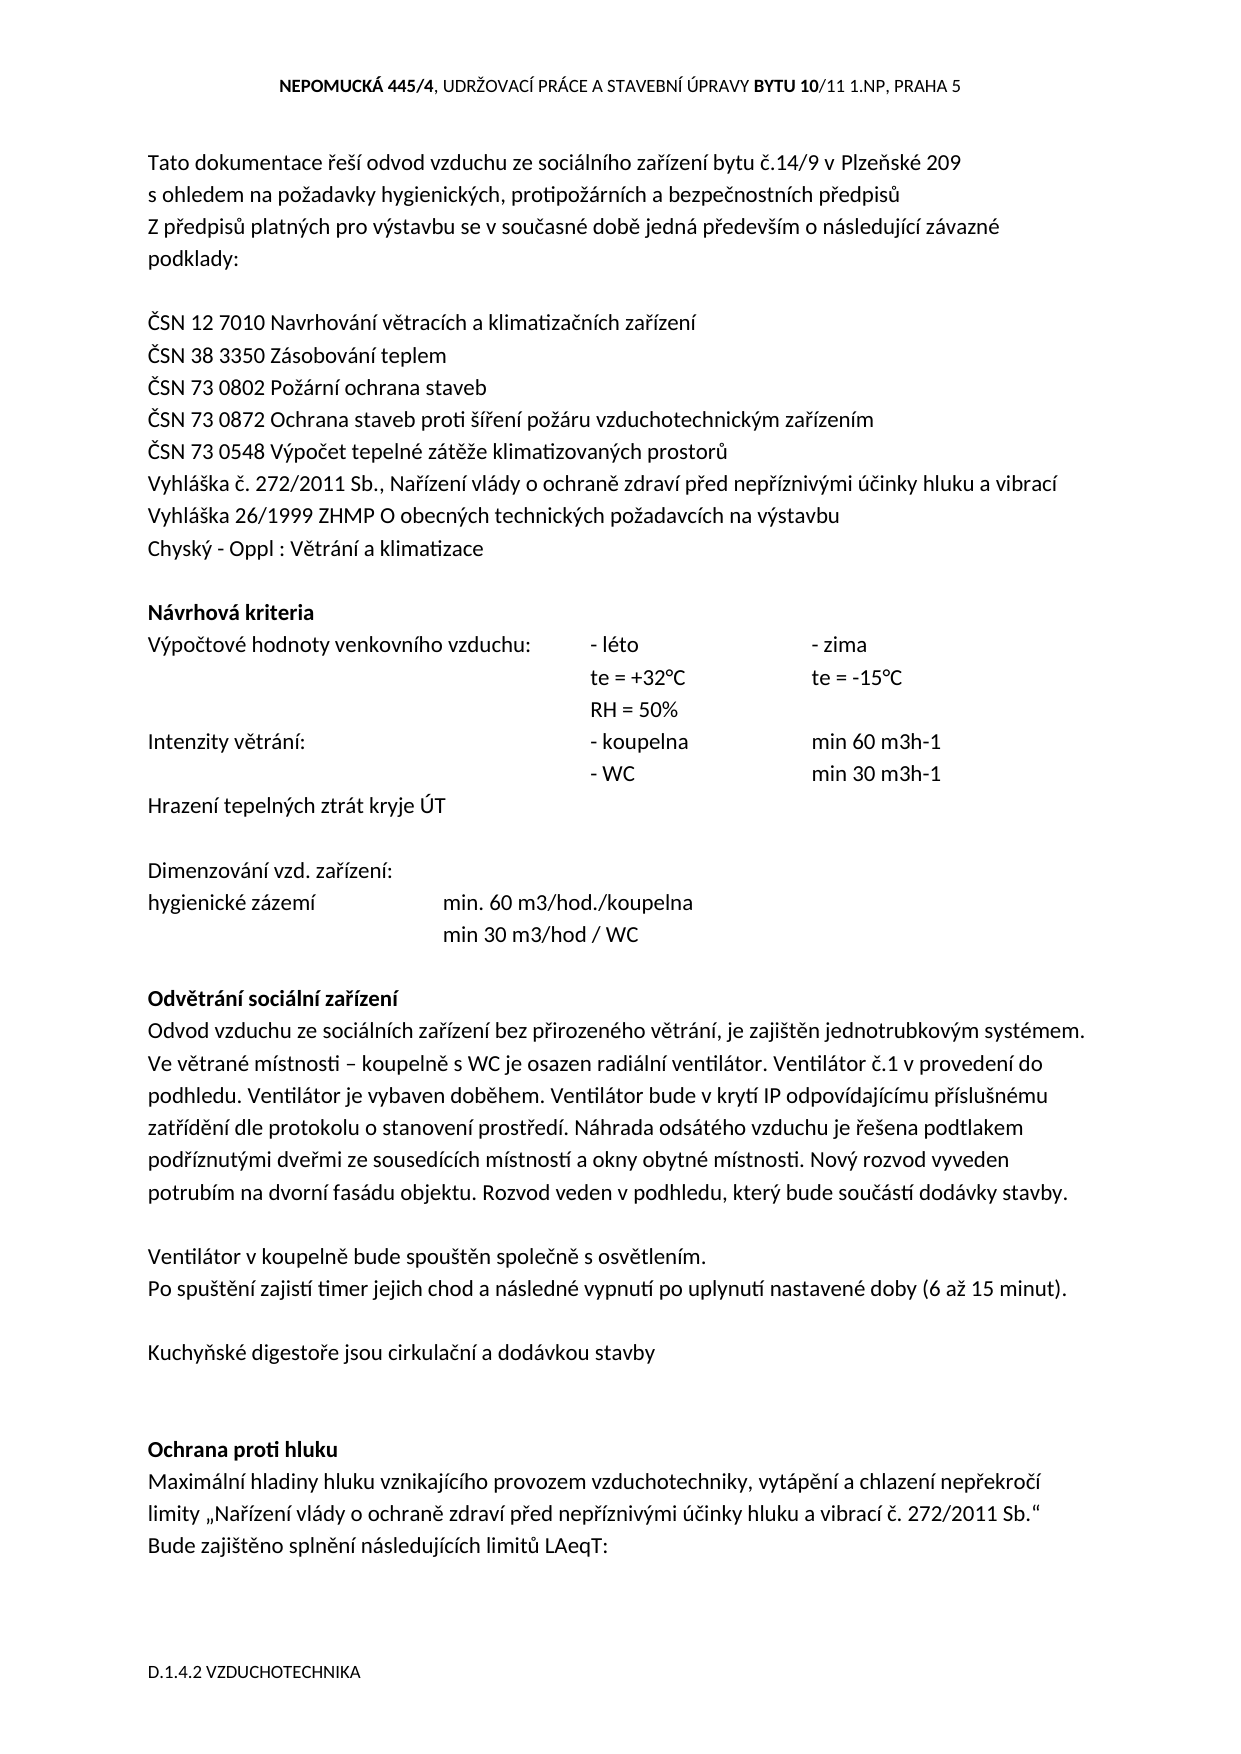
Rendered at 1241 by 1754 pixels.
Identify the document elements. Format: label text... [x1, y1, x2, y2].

text Výpočtové hodnoty venkovního vzduchu: - léto - zima [148, 630, 1093, 658]
text Z předpisů platných pro výstavbu se v současné době jedná především o následující závazné podklady: [148, 212, 1093, 272]
text Hrazení tepelných ztrát kryje ÚT [148, 791, 1093, 819]
text Intenzity větrání: - koupelna min 60 m3h-1 [148, 727, 1093, 755]
text Odvětrání sociální zařízení [148, 984, 1093, 1012]
text Odvod vzduchu ze sociálních zařízení bez přirozeného větrání, je zajištěn jednotrubkovým systémem. Ve větrané místnosti – koupelně s WC je osazen radiální ventilátor. Ventilátor č.1 v provedení do podhledu. Ventilátor je vybaven doběhem. Ventilátor bude v krytí IP odpovídajícímu příslušnému zatřídění dle protokolu o stanovení prostředí. Náhrada odsátého vzduchu je řešena podtlakem podříznutými dveřmi ze sousedících místností a okny obytné místnosti. Nový rozvod vyveden potrubím na dvorní fasádu objektu. Rozvod veden v podhledu, který bude součástí dodávky stavby. [148, 1017, 1093, 1206]
text ČSN 73 0548 Výpočet tepelné zátěže klimatizovaných prostorů [148, 437, 1093, 465]
text min 30 m3/hod / WC [148, 920, 1093, 948]
text ČSN 73 0872 Ochrana staveb proti šíření požáru vzduchotechnickým zařízením [148, 405, 1093, 433]
text Návrhová kriteria [148, 598, 1093, 626]
text ČSN 73 0802 Požární ochrana staveb [148, 373, 1093, 401]
text Kuchyňské digestoře jsou cirkulační a dodávkou stavby [148, 1338, 1093, 1367]
text Tato dokumentace řeší odvod vzduchu ze sociálního zařízení bytu č.14/9 v Plzeňské 209 [148, 148, 1093, 176]
text te = +32°C te = -15°C [516, 663, 1093, 691]
text hygienické zázemí min. 60 m3/hod./koupelna [148, 888, 1093, 916]
text s ohledem na požadavky hygienických, protipožárních a bezpečnostních předpisů [148, 180, 1093, 208]
text RH = 50% [516, 695, 1093, 723]
text Ochrana proti hluku [148, 1435, 1093, 1463]
text ČSN 12 7010 Navrhování větracích a klimatizačních zařízení [148, 308, 1093, 337]
text Vyhláška 26/1999 ZHMP O obecných technických požadavcích na výstavbu [148, 502, 1093, 530]
text Vyhláška č. 272/2011 Sb., Nařízení vlády o ochraně zdraví před nepříznivými účinky hluku a vibrací [148, 469, 1093, 497]
text - WC min 30 m3h-1 [516, 759, 1093, 787]
text Ventilátor v koupelně bude spouštěn společně s osvětlením. [148, 1242, 1093, 1270]
text Maximální hladiny hluku vznikajícího provozem vzduchotechniky, vytápění a chlazení nepřekročí limity „Nařízení vlády o ochraně zdraví před nepříznivými účinky hluku a vibrací č. 272/2011 Sb.“ Bude zajištěno splnění následujících limitů LAeqT: [148, 1467, 1093, 1560]
text Chyský - Oppl : Větrání a klimatizace [148, 534, 1093, 562]
text ČSN 38 3350 Zásobování teplem [148, 341, 1093, 369]
text Dimenzování vzd. zařízení: [148, 856, 1093, 884]
text Po spuštění zajistí timer jejich chod a následné vypnutí po uplynutí nastavené doby (6 až 15 minut). [148, 1274, 1093, 1302]
